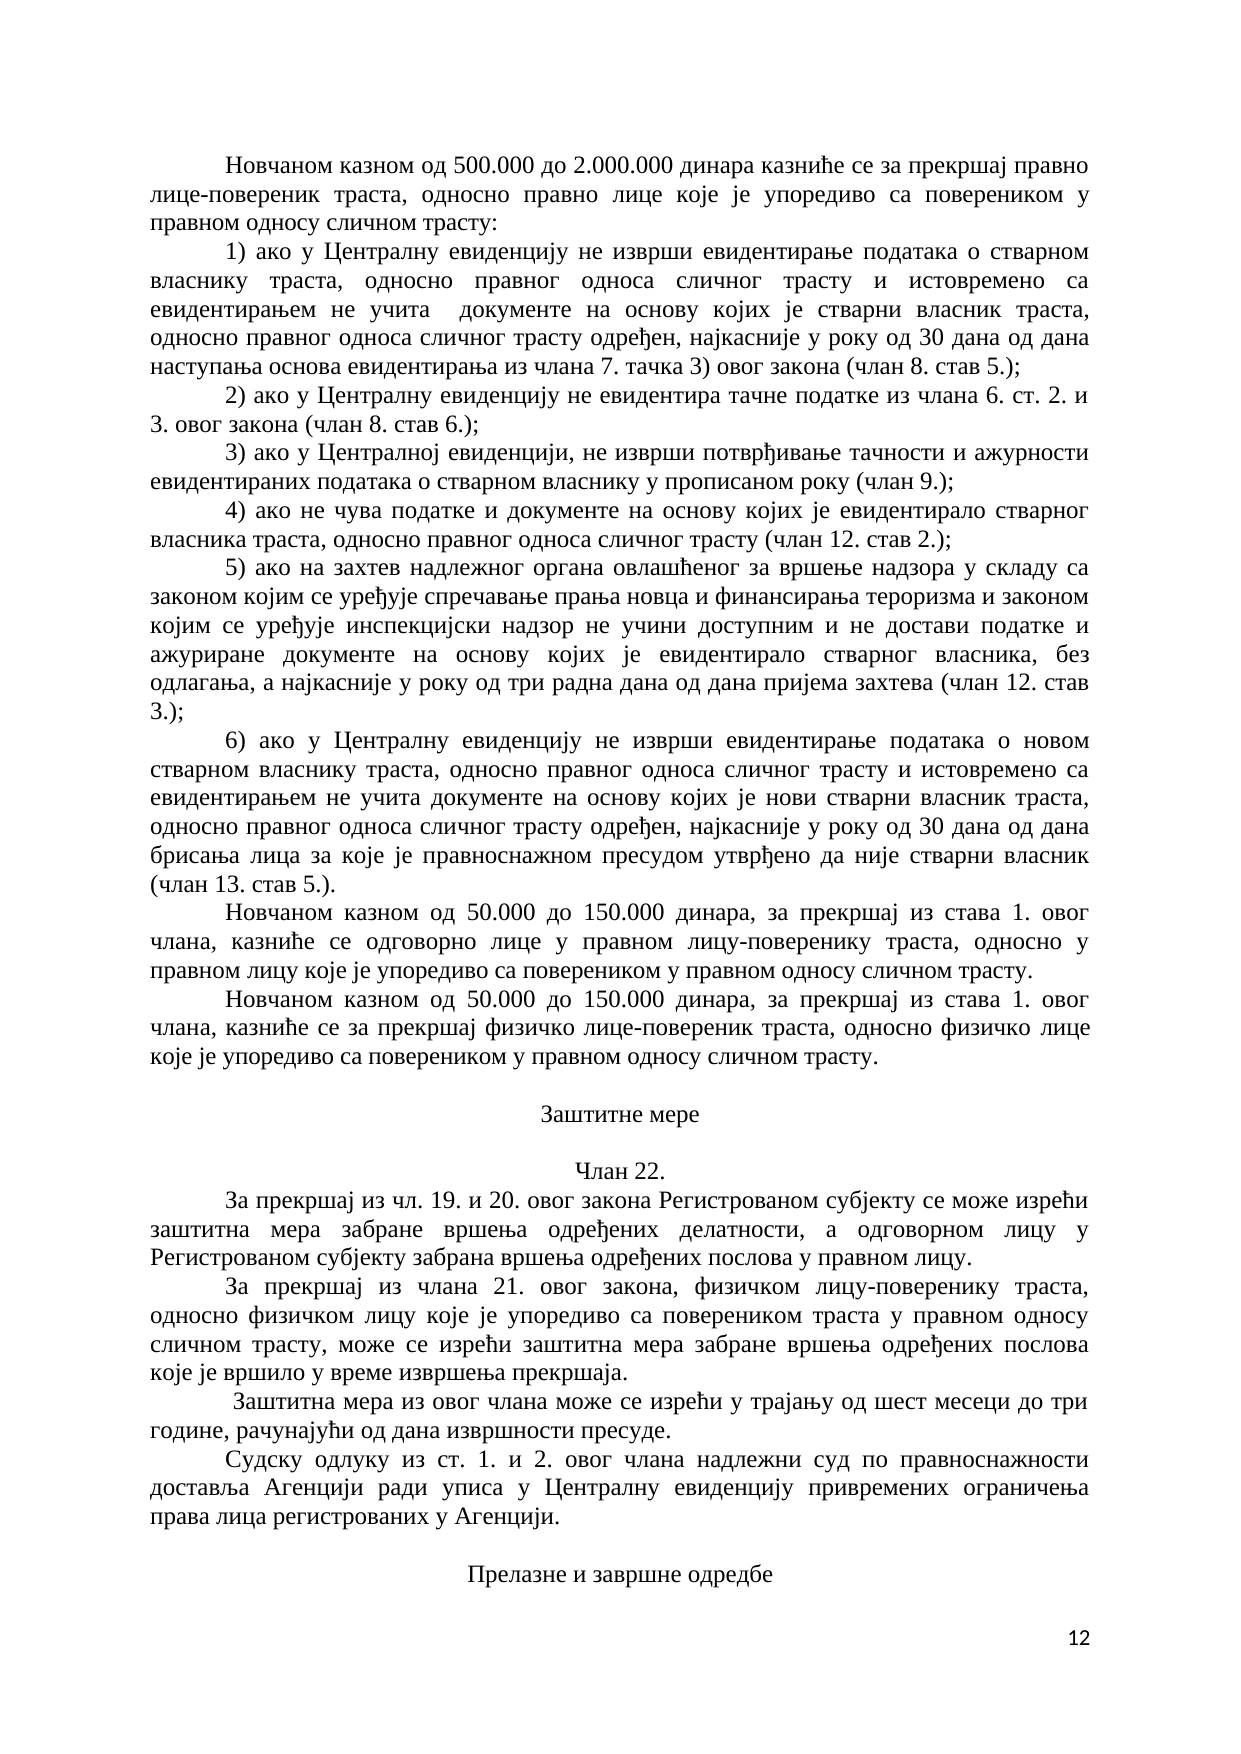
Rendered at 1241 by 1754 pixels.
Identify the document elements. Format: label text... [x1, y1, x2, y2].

text 2) ако у Централну евиденцију не евидентира тачне податке из члана 6. ст. 2. и 3. овог закона (члан 8. став 6.); [150, 380, 1090, 437]
text Новчаном казном од 500.000 до 2.000.000 динара казниће се за прекршај правно лице-повереник траста, односно правно лице које је упоредиво са повереником у правном односу сличном трасту: [150, 150, 1090, 236]
text 1) ако у Централну евиденцију не изврши евидентирање података о стварном власнику траста, односно правног односа сличног трасту и истовремено са евидентирањем не учита документе на основу којих је стварни власник траста, односно правног односа сличног трасту одређен, најкасније у року од 30 дана од дана наступања основа евидентирања из члана 7. тачка 3) овог закона (члан 8. став 5.); [150, 236, 1090, 380]
text Заштитна мера из овог члана може се изрећи у трајању од шест месеци до три године, рачунајући од дана извршности пресуде. [150, 1386, 1090, 1444]
text Заштитне мере [150, 1099, 1090, 1127]
text 5) ако на захтев надлежног органа овлашћеног за вршење надзора у складу са законом којим се уређује спречавање прања новца и финансирања тероризма и законом којим се уређује инспекцијски надзор не учини доступним и не достави податке и ажуриране документе на основу којих је евидентирало стварног власника, без одлагања, а најкасније у року од три радна дана од дана пријема захтева (члан 12. став 3.); [150, 552, 1090, 725]
text За прекршај из чл. 19. и 20. овог закона Регистрованом субјекту се може изрећи заштитна мера забране вршења одређених делатности, а одговорном лицу у Регистрованом субјекту забрана вршења одређених послова у правном лицу. [150, 1185, 1090, 1271]
text За прекршај из члана 21. овог закона, физичком лицу-поверенику траста, односно физичком лицу које је упоредиво са повереником траста у правном односу сличном трасту, може се изрећи заштитна мера забране вршења одређених послова које је вршило у време извршења прекршаја. [150, 1271, 1090, 1386]
text Прелазне и завршне одредбе [150, 1559, 1090, 1587]
text 4) ако не чува податке и документе на основу којих је евидентирало стварног власника траста, односно правног односа сличног трасту (члан 12. став 2.); [150, 495, 1090, 552]
text Судску одлуку из ст. 1. и 2. овог члана надлежни суд по правноснажности доставља Агенцији ради уписа у Централну евиденцију привремених ограничења права лица регистрованих у Агенцији. [150, 1444, 1090, 1530]
text Новчаном казном од 50.000 до 150.000 динара, за прекршај из става 1. овог члана, казниће се за прекршај физичко лице-повереник траста, односно физичко лице које је упоредиво са повереником у правном односу сличном трасту. [150, 984, 1090, 1070]
text 6) ако у Централну евиденцију не изврши евидентирање података о новом стварном власнику траста, односно правног односа сличног трасту и истовремено са евидентирањем не учита документе на основу којих је нови стварни власник траста, односно правног односа сличног трасту одређен, најкасније у року од 30 дана од дана брисања лица за које је правноснажном пресудом утврђено да није стварни власник (члан 13. став 5.). [150, 725, 1090, 897]
text Члан 22. [150, 1156, 1090, 1185]
text Новчаном казном од 50.000 до 150.000 динара, за прекршај из става 1. овог члана, казниће се одговорно лице у правном лицу-поверенику траста, односно у правном лицу које је упоредиво са повереником у правном односу сличном трасту. [150, 897, 1090, 984]
text 3) ако у Централној евиденцији, не изврши потврђивање тачности и ажурности евидентираних података о стварном власнику у прописаном року (члан 9.); [150, 437, 1090, 495]
